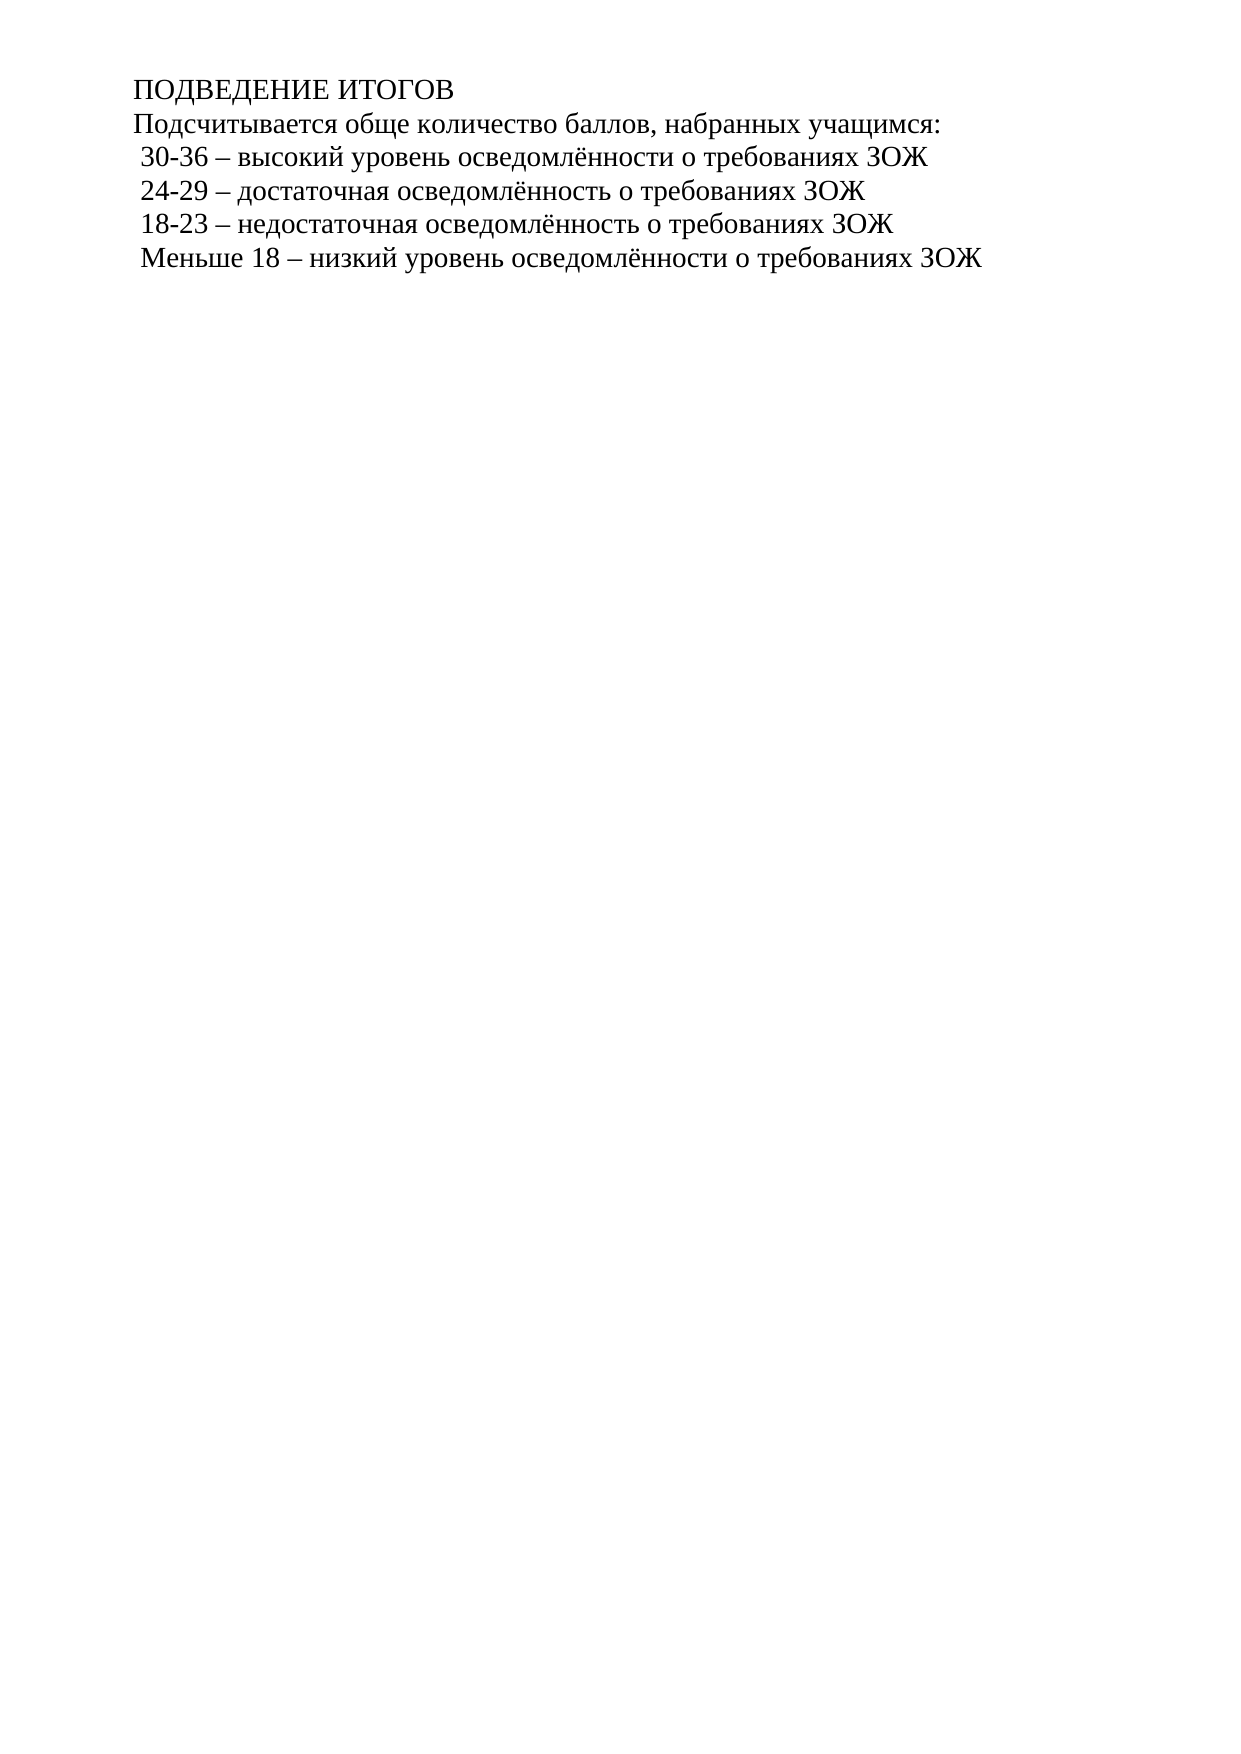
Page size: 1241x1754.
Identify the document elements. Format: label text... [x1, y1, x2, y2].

text Подсчитывается обще количество баллов, набранных учащимся: 30-36 – высокий уровень осведомлённости о требованиях ЗОЖ 24-29 – достаточная осведомлённость о требованиях ЗОЖ [133, 106, 942, 206]
text ПОДВЕДЕНИЕ ИТОГОВ [133, 72, 1223, 106]
text 18-23 – недостаточная осведомлённость о требованиях ЗОЖ Меньше 18 – низкий уровень осведомлённости о требованиях ЗОЖ [140, 207, 991, 274]
